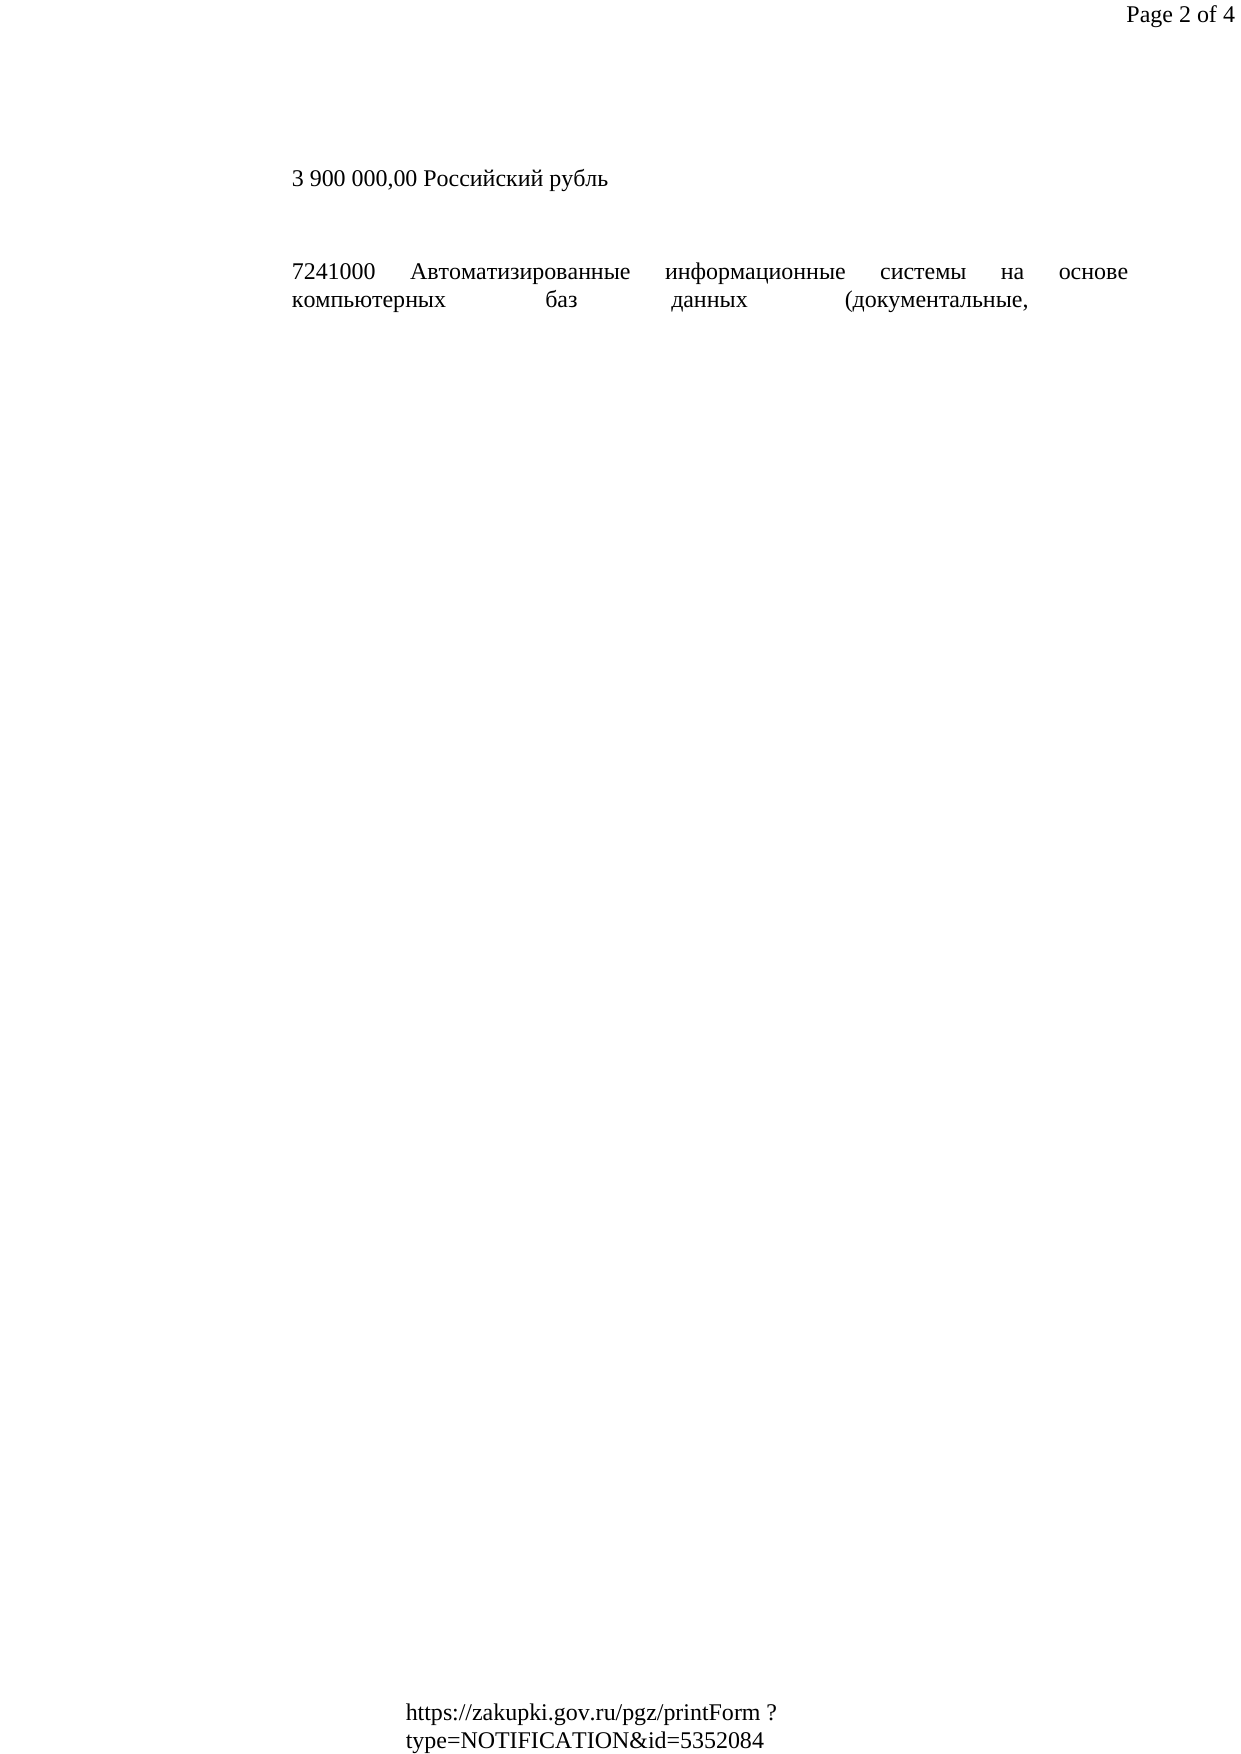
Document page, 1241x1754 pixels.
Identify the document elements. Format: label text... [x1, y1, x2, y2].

text 3 900 000,00 Российский рубль [292, 168, 1129, 192]
text 7241000 Автоматизированные информационные системы на основе компьютерных баз данных (документальные, [292, 258, 1129, 313]
